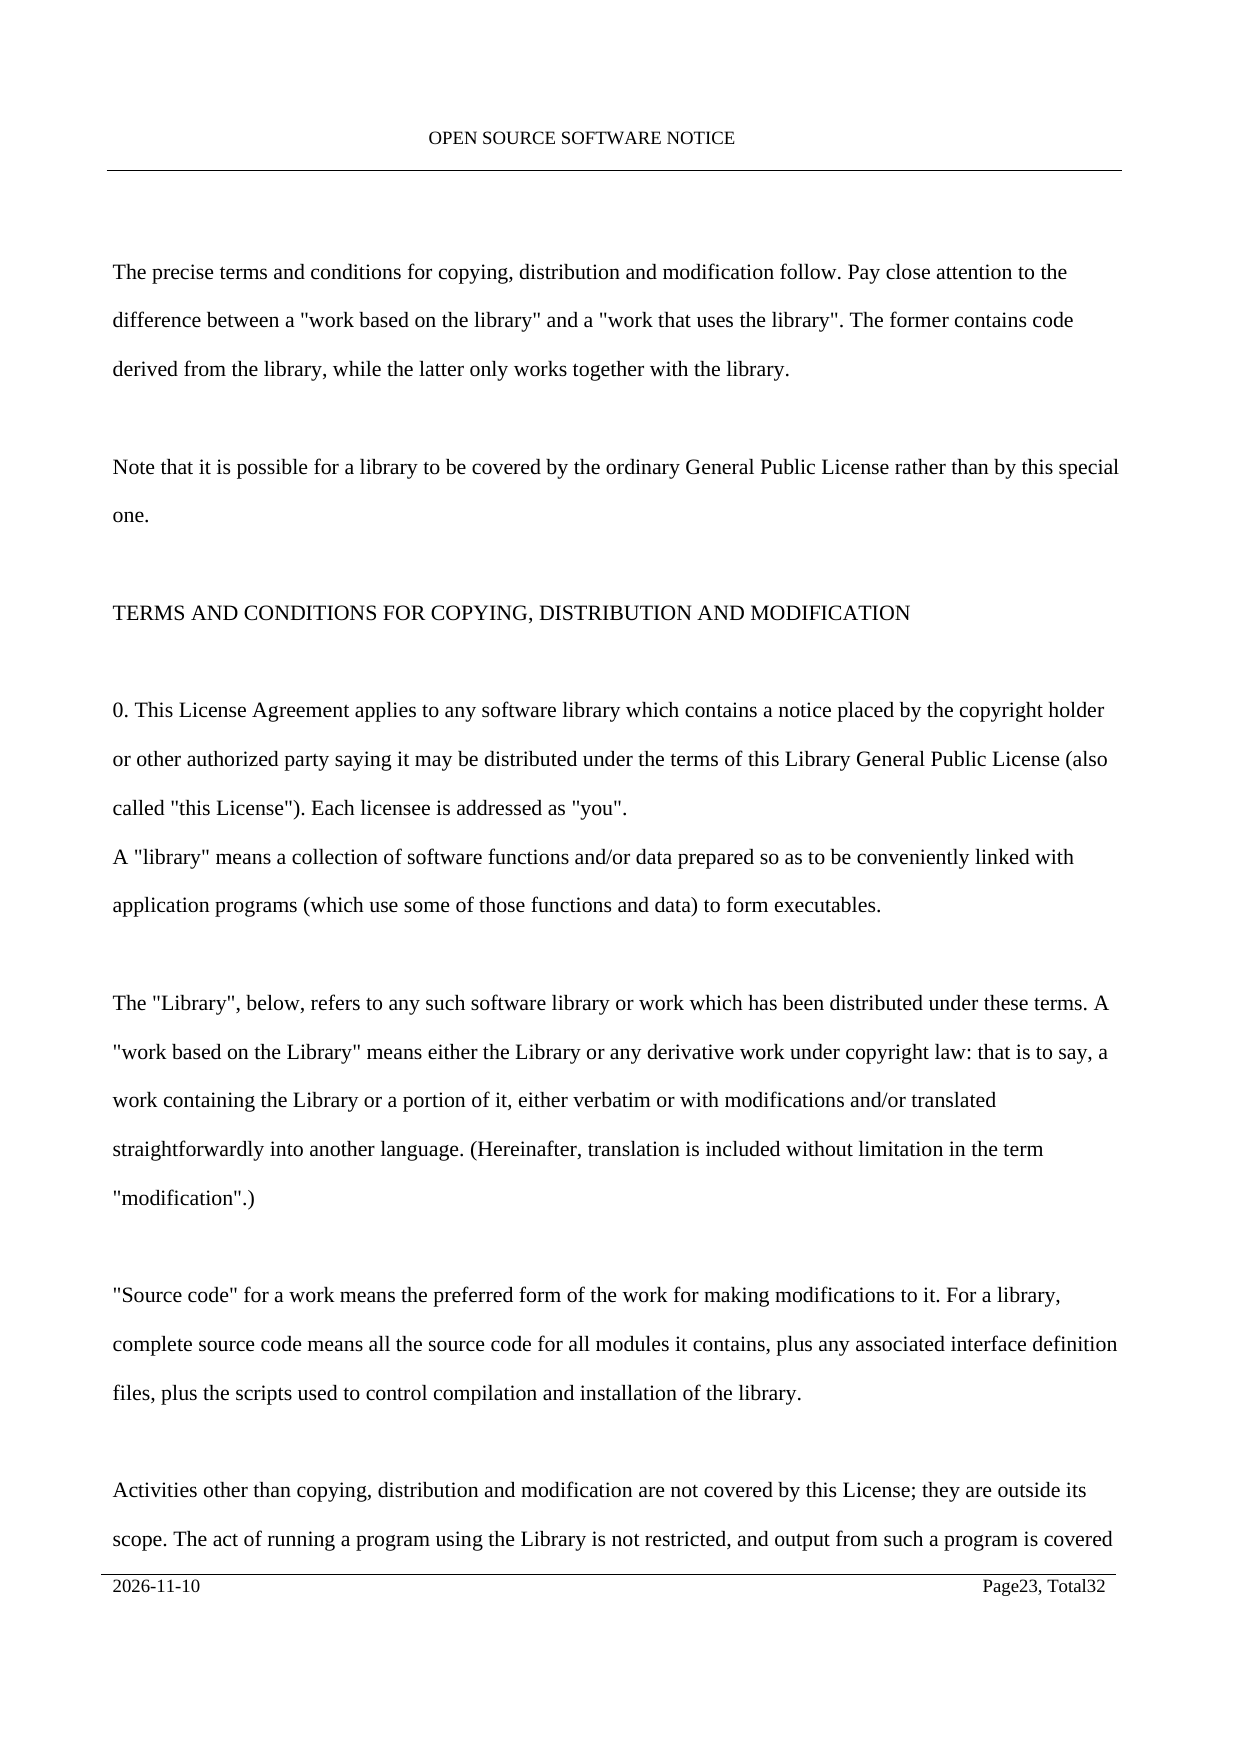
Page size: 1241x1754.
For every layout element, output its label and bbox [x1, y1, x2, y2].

text [112, 206, 1128, 1555]
